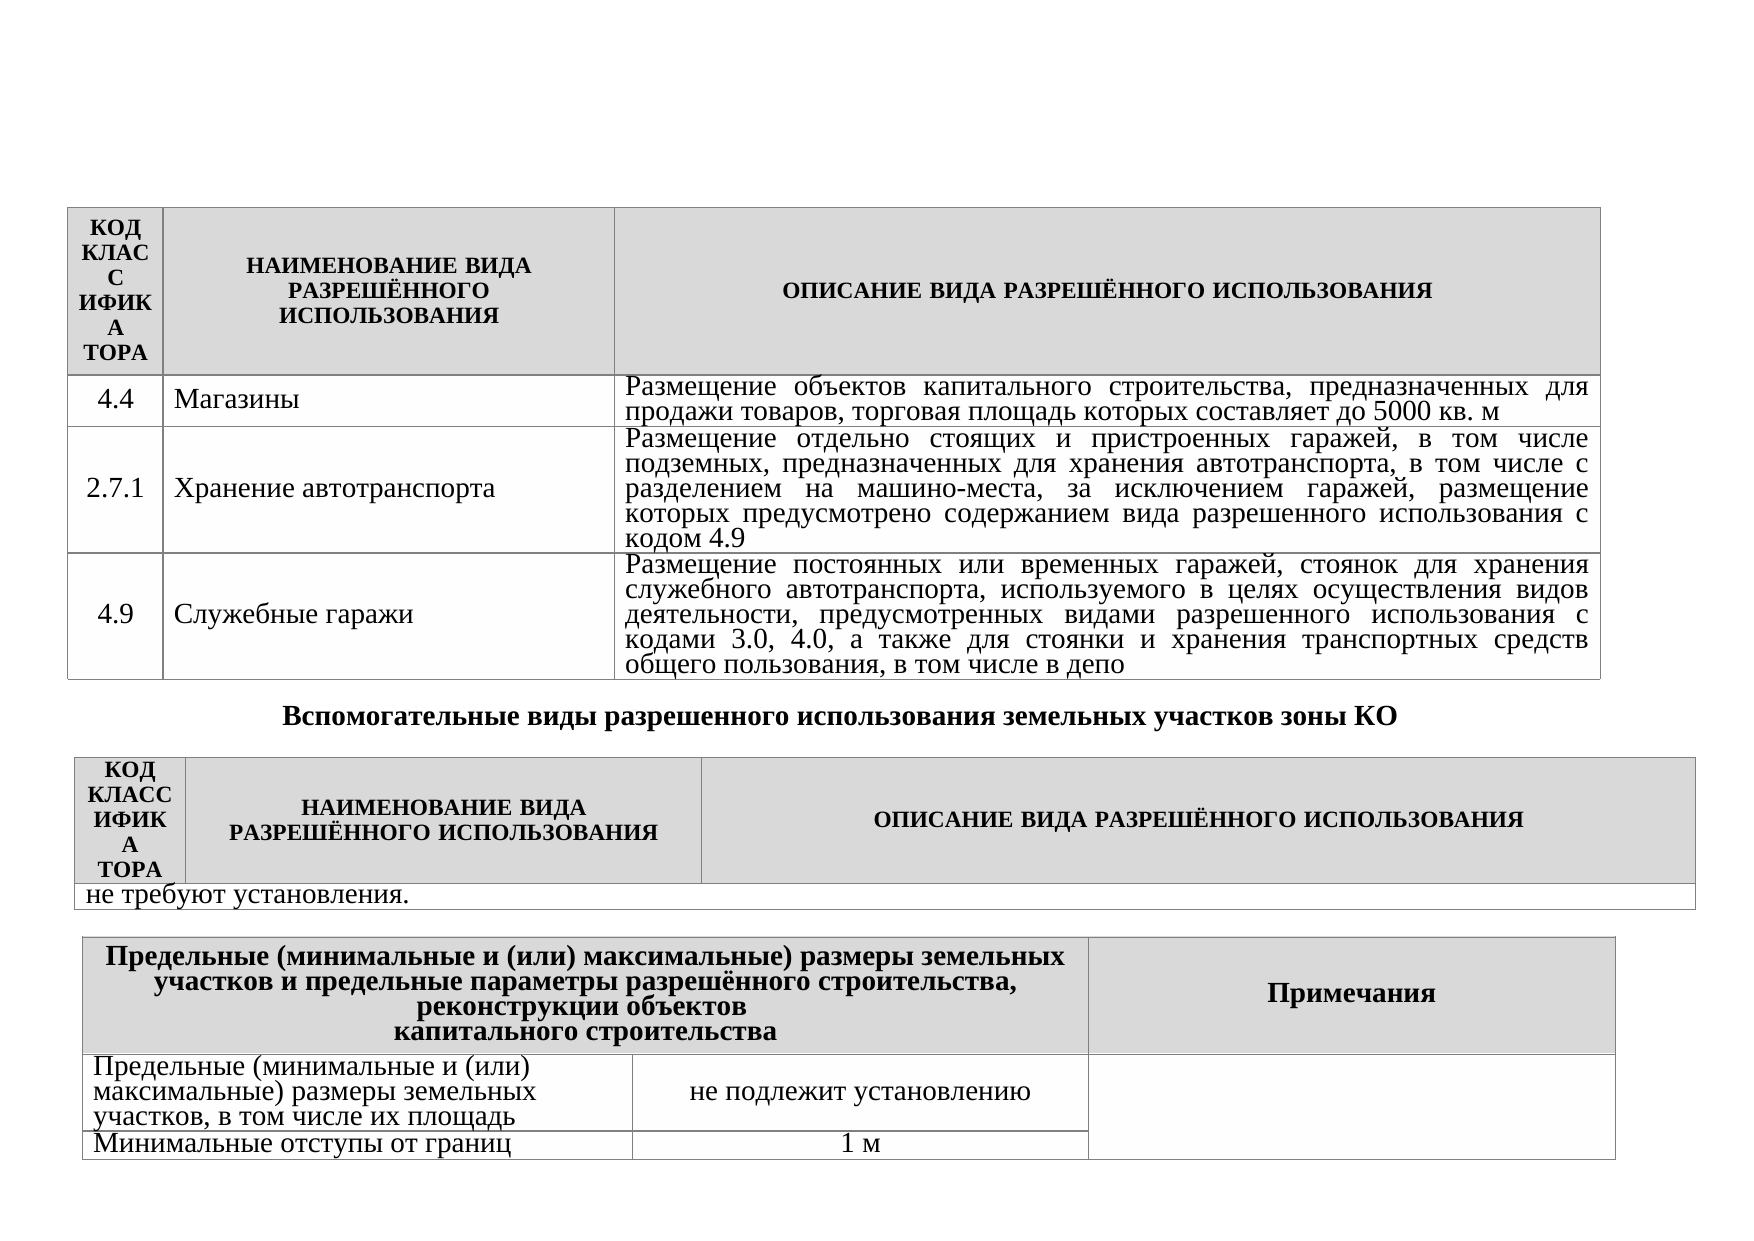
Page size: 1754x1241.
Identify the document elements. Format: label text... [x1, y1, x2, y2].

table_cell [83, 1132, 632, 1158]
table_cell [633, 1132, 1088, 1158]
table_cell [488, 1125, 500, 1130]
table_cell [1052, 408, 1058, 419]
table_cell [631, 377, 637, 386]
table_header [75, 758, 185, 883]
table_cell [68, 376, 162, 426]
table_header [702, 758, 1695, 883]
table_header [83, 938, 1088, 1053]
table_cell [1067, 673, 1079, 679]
text Вспомогательные виды разрешенного использования земельных участков зоны КО [74, 706, 1606, 731]
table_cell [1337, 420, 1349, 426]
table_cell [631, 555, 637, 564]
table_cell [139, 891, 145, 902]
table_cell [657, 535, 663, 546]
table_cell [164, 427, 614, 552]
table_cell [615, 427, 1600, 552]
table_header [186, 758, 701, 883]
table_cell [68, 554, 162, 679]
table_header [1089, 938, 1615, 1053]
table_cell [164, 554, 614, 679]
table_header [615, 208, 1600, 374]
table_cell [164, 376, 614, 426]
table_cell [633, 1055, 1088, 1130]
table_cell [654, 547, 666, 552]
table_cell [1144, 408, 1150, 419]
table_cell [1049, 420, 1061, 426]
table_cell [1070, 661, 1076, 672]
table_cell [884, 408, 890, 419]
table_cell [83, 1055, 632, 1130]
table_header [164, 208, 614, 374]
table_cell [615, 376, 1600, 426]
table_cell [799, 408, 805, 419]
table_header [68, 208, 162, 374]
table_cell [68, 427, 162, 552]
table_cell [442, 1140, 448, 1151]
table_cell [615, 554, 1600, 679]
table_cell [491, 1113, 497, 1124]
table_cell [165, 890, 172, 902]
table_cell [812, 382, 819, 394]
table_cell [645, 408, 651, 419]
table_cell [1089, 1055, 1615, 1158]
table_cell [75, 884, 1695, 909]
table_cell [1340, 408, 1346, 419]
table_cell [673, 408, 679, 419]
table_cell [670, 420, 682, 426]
